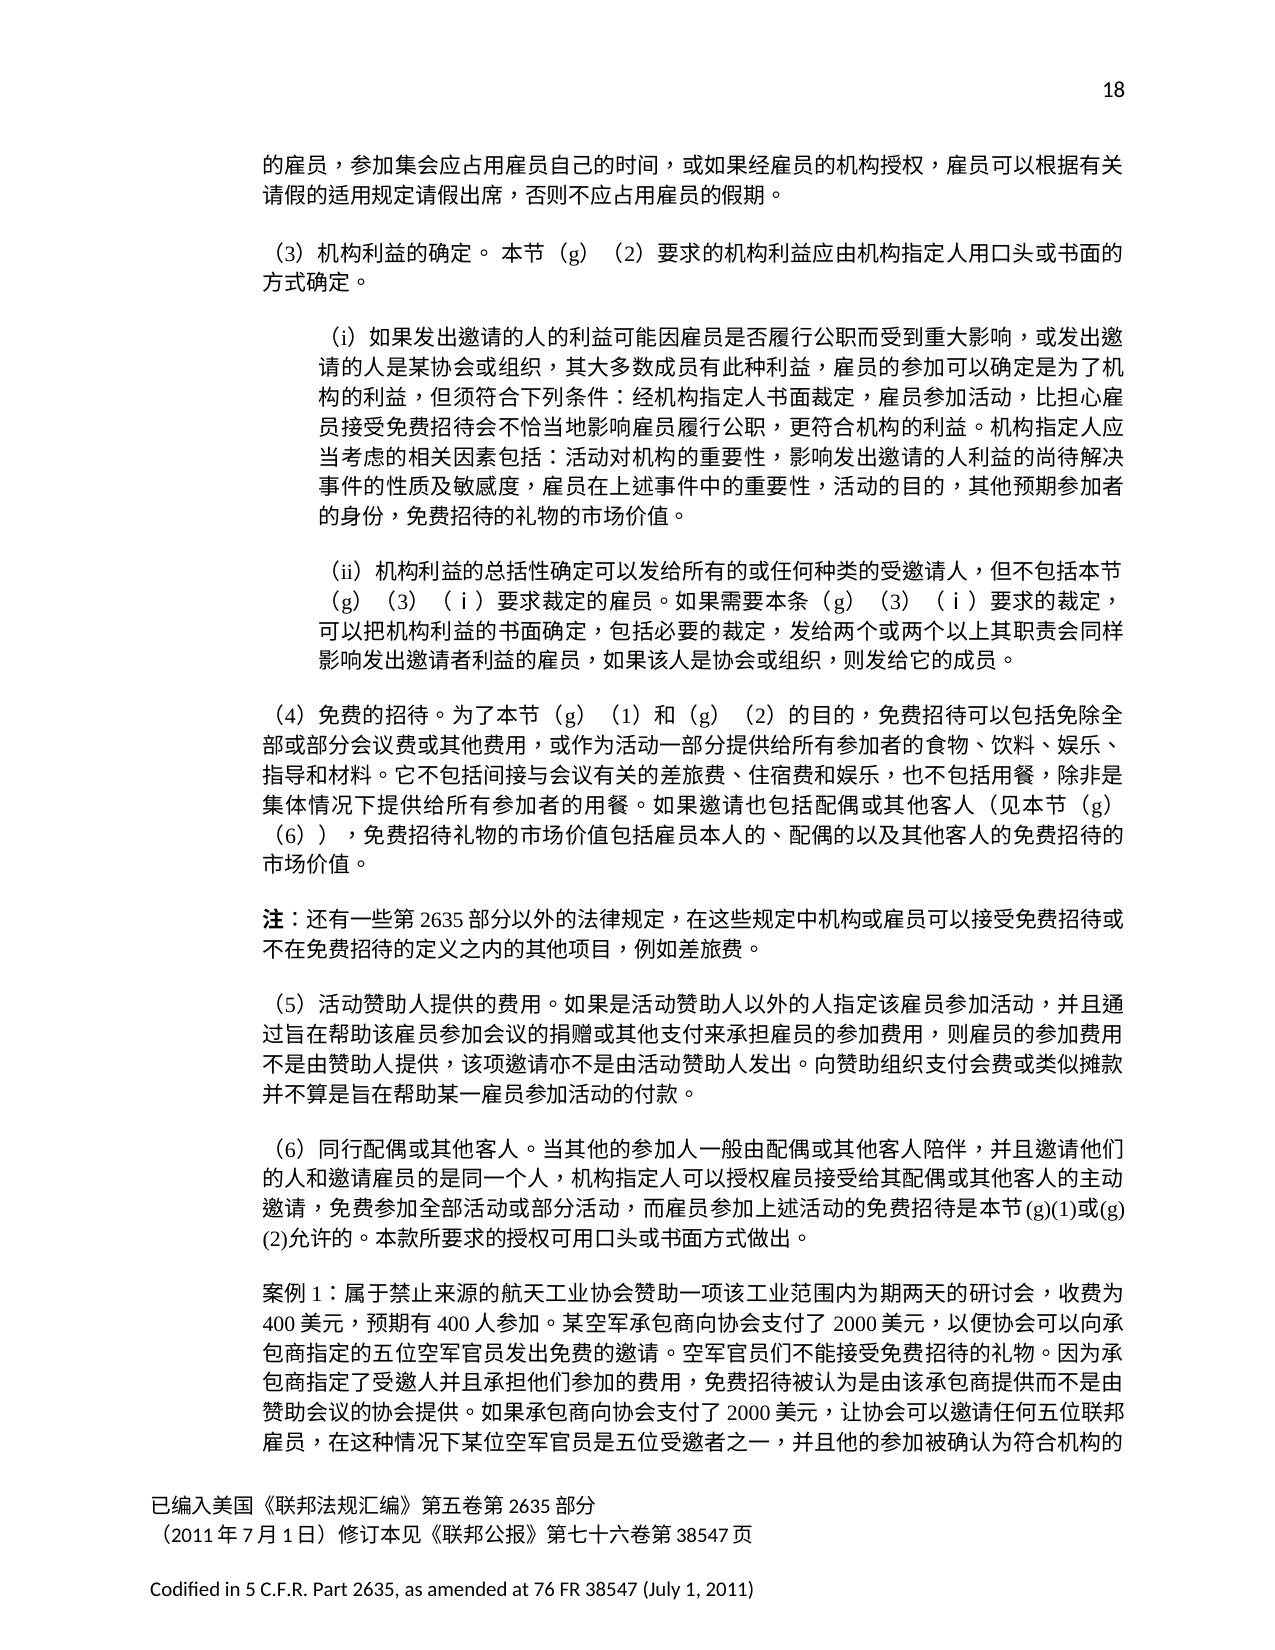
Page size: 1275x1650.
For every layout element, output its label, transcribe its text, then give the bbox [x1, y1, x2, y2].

text （3）机构利益的确定。 本节（g）（2）要求的机构利益应由机构指定人用口头或书面的方式确定。 [262, 238, 1125, 297]
text （6）同行配偶或其他客人。当其他的参加人一般由配偶或其他客人陪伴，并且邀请他们的人和邀请雇员的是同一个人，机构指定人可以授权雇员接受给其配偶或其他客人的主动邀请，免费参加全部活动或部分活动，而雇员参加上述活动的免费招待是本节(g)(1)或(g)(2)允许的。本款所要求的授权可用口头或书面方式做出。 [262, 1134, 1125, 1253]
text 注：还有一些第2635部分以外的法律规定，在这些规定中机构或雇员可以接受免费招待或不在免费招待的定义之内的其他项目，例如差旅费。 [262, 904, 1125, 964]
text （i）如果发出邀请的人的利益可能因雇员是否履行公职而受到重大影响，或发出邀请的人是某协会或组织，其大多数成员有此种利益，雇员的参加可以确定是为了机构的利益，但须符合下列条件：经机构指定人书面裁定，雇员参加活动，比担心雇员接受免费招待会不恰当地影响雇员履行公职，更符合机构的利益。机构指定人应当考虑的相关因素包括：活动对机构的重要性，影响发出邀请的人利益的尚待解决事件的性质及敏感度，雇员在上述事件中的重要性，活动的目的，其他预期参加者的身份，免费招待的礼物的市场价值。 [319, 322, 1125, 531]
text （ii）机构利益的总括性确定可以发给所有的或任何种类的受邀请人，但不包括本节（g）（3）（ⅰ）要求裁定的雇员。如果需要本条（g）（3）（ⅰ）要求的裁定，可以把机构利益的书面确定，包括必要的裁定，发给两个或两个以上其职责会同样影响发出邀请者利益的雇员，如果该人是协会或组织，则发给它的成员。 [319, 556, 1125, 675]
text （5）活动赞助人提供的费用。如果是活动赞助人以外的人指定该雇员参加活动，并且通过旨在帮助该雇员参加会议的捐赠或其他支付来承担雇员的参加费用，则雇员的参加费用不是由赞助人提供，该项邀请亦不是由活动赞助人发出。向赞助组织支付会费或类似摊款并不算是旨在帮助某一雇员参加活动的付款。 [262, 989, 1125, 1108]
text （4）免费的招待。为了本节（g）（1）和（g）（2）的目的，免费招待可以包括免除全部或部分会议费或其他费用，或作为活动一部分提供给所有参加者的食物、饮料、娱乐、指导和材料。它不包括间接与会议有关的差旅费、住宿费和娱乐，也不包括用餐，除非是集体情况下提供给所有参加者的用餐。如果邀请也包括配偶或其他客人（见本节（g）（6）），免费招待礼物的市场价值包括雇员本人的、配偶的以及其他客人的免费招待的市场价值。 [262, 701, 1125, 879]
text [262, 1278, 1125, 1457]
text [262, 150, 1125, 209]
